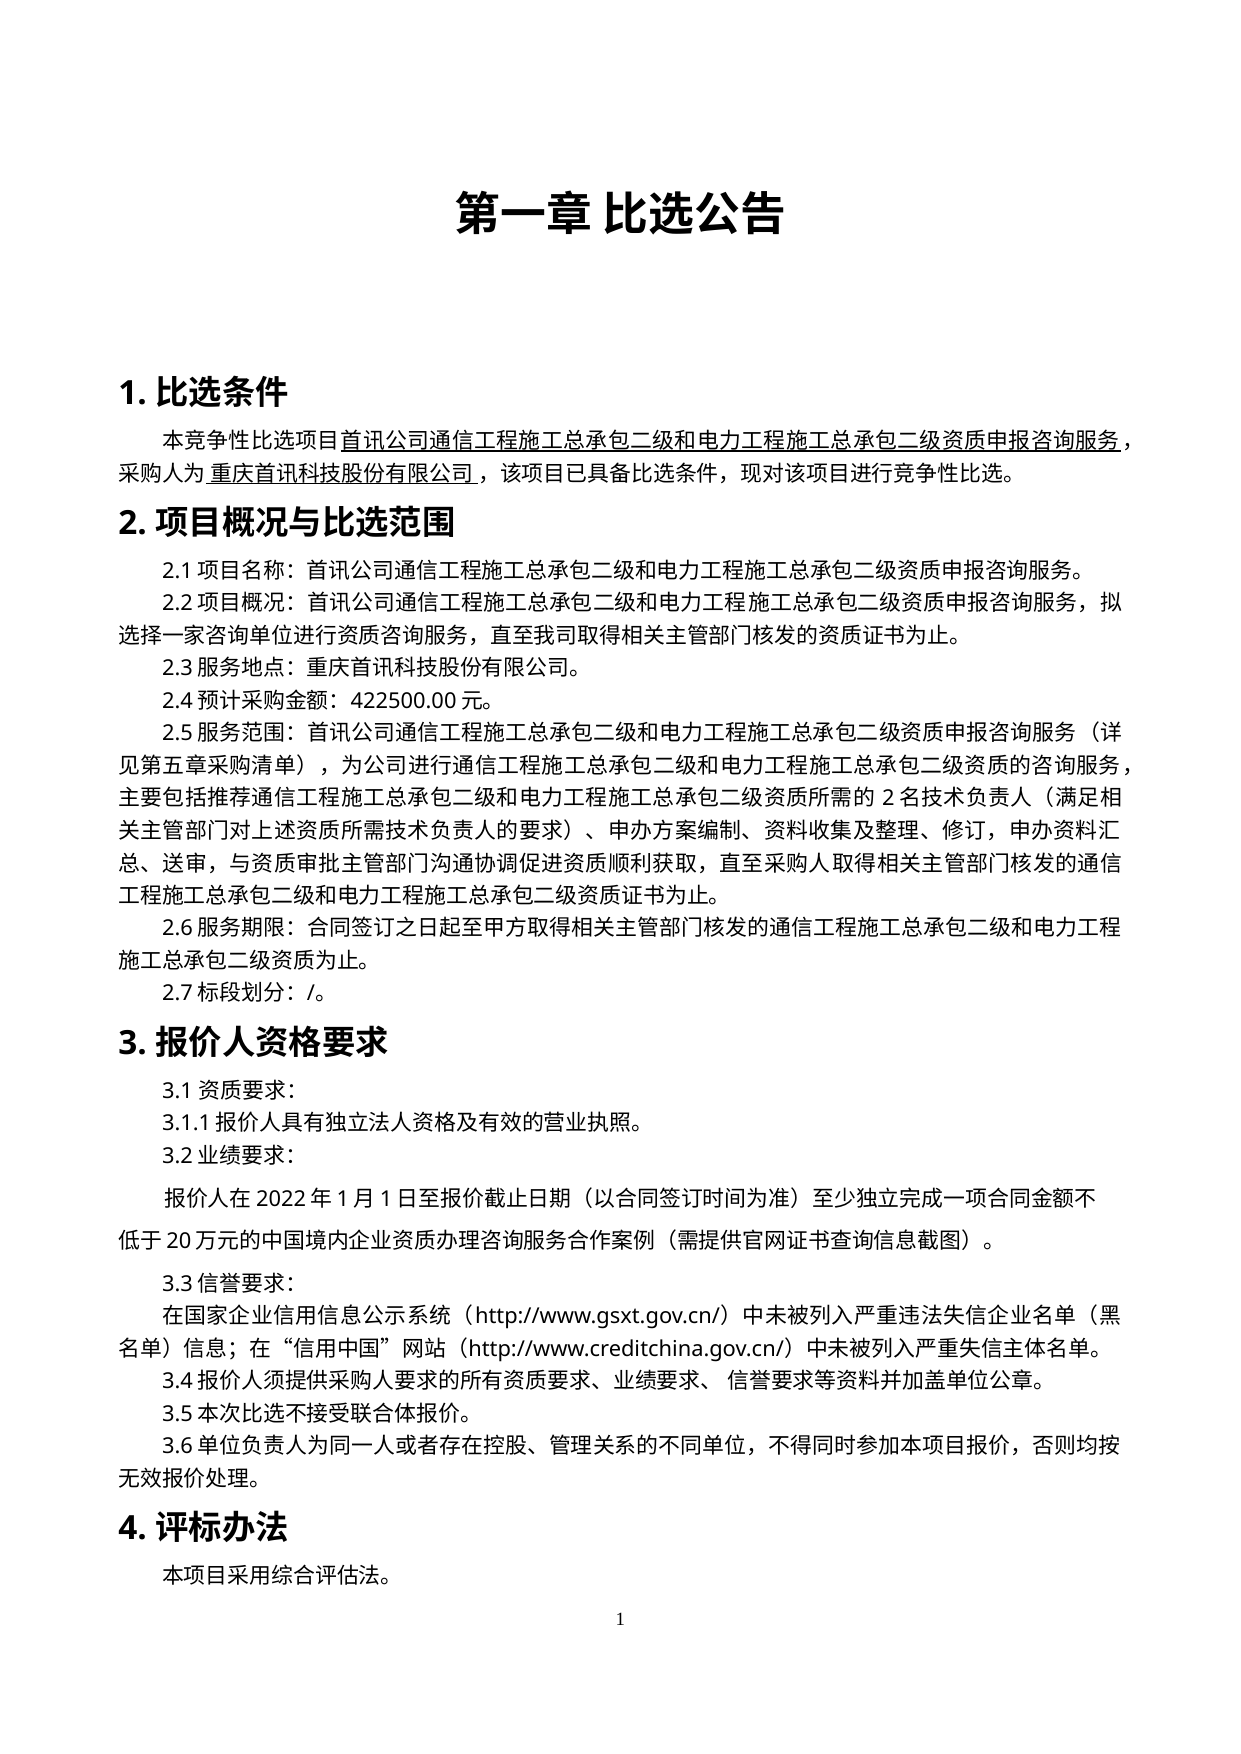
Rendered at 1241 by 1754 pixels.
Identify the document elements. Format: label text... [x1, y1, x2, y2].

text 2.6服务期限：合同签订之日起至甲方取得相关主管部门核发的通信工程施工总承包二级和电力工程施工总承包二级资质为止。 [118, 910, 1122, 975]
subtitle 2. 项目概况与比选范围 [118, 488, 1122, 553]
subtitle 4. 评标办法 [118, 1493, 1122, 1558]
text 2.4预计采购金额：422500.00元。 [118, 683, 1122, 715]
text 2.7标段划分：/。 [118, 975, 1122, 1008]
subtitle 第一章 比选公告 [118, 162, 1122, 259]
text 3.3信誉要求： [118, 1265, 1122, 1298]
text 2.1项目名称：首讯公司通信工程施工总承包二级和电力工程施工总承包二级资质申报咨询服务。 [118, 553, 1122, 585]
text 报价人在2022年1月1日至报价截止日期（以合同签订时间为准）至少独立完成一项合同金额不低于20万元的中国境内企业资质办理咨询服务合作案例（需提供官网证书查询信息截图）。 [118, 1181, 1118, 1255]
text 3.1 资质要求： [118, 1073, 1122, 1105]
text 本项目采用综合评估法。 [118, 1558, 1122, 1590]
text 在国家企业信用信息公示系统（http://www.gsxt.gov.cn/）中未被列入严重违法失信企业名单（黑名单）信息；在“信用中国”网站（http://www.creditchina.gov.cn/）中未被列入严重失信主体名单。 [118, 1298, 1122, 1363]
text 2.2项目概况：首讯公司通信工程施工总承包二级和电力工程施工总承包二级资质申报咨询服务，拟选择一家咨询单位进行资质咨询服务，直至我司取得相关主管部门核发的资质证书为止。 [118, 585, 1122, 650]
text 3.5本次比选不接受联合体报价。 [118, 1395, 1122, 1428]
text 3.6单位负责人为同一人或者存在控股、管理关系的不同单位，不得同时参加本项目报价，否则均按无效报价处理。 [118, 1428, 1122, 1493]
text 2.3服务地点：重庆首讯科技股份有限公司。 [118, 650, 1122, 683]
text 本竞争性比选项目首讯公司通信工程施工总承包二级和电力工程施工总承包二级资质申报咨询服务，采购人为 重庆首讯科技股份有限公司 ，该项目已具备比选条件，现对该项目进行竞争性比选。 [118, 423, 1122, 488]
text 3.2业绩要求： [118, 1138, 1122, 1170]
subtitle 3. 报价人资格要求 [118, 1008, 1122, 1073]
text 3.4报价人须提供采购人要求的所有资质要求、业绩要求、 信誉要求等资料并加盖单位公章。 [118, 1363, 990, 1395]
text 3.1.1报价人具有独立法人资格及有效的营业执照。 [118, 1105, 1122, 1138]
text 2.5服务范围：首讯公司通信工程施工总承包二级和电力工程施工总承包二级资质申报咨询服务（详见第五章采购清单），为公司进行通信工程施工总承包二级和电力工程施工总承包二级资质的咨询服务，主要包括推荐通信工程施工总承包二级和电力工程施工总承包二级资质所需的2名技术负责人（满足相关主管部门对上述资质所需技术负责人的要求）、申办方案编制、资料收集及整理、修订，申办资料汇总、送审，与资质审批主管部门沟通协调促进资质顺利获取，直至采购人取得相关主管部门核发的通信工程施工总承包二级和电力工程施工总承包二级资质证书为止。 [118, 715, 1122, 910]
subtitle 1. 比选条件 [118, 358, 1122, 423]
